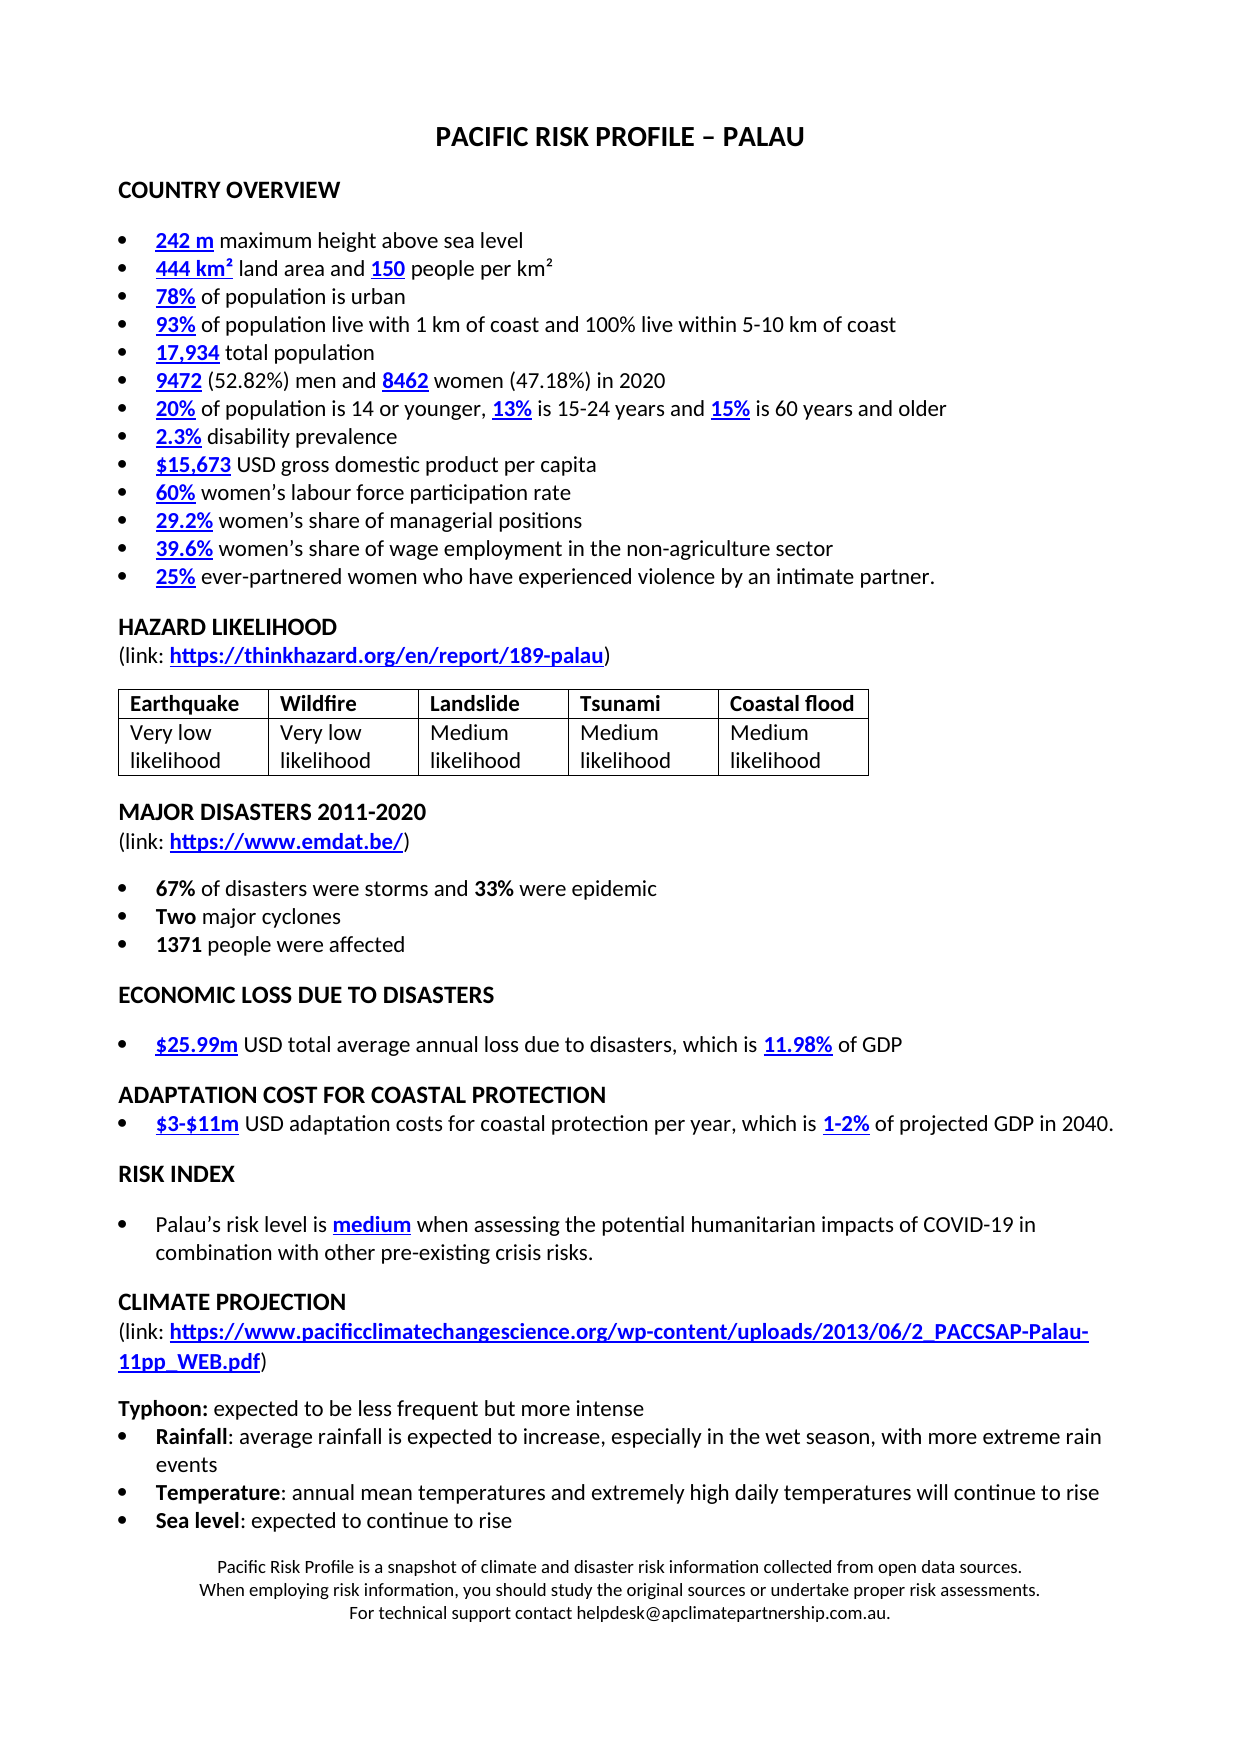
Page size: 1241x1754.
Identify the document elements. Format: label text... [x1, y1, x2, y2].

list Two major cyclones [118, 902, 1122, 930]
text (link: https://www.pacificclimatechangescience.org/wp-content/uploads/2013/06/2_PACCSAP-Palau-11pp_WEB.pdf) [118, 1317, 1122, 1375]
list 1371 people were affected [118, 930, 1122, 958]
subtitle PACIFIC RISK PROFILE – PALAU [118, 118, 1122, 154]
table_cell Medium likelihood [419, 719, 568, 774]
list 2.3% disability prevalence [118, 422, 1122, 450]
subtitle RISK INDEX [118, 1158, 1122, 1189]
table_header Wildfire [269, 690, 418, 717]
table_cell Very low likelihood [269, 719, 418, 774]
list 9472 (52.82%) men and 8462 women (47.18%) in 2020 [118, 366, 1122, 394]
list 444 km² land area and 150 people per km² [233, 254, 1122, 282]
table_cell Medium likelihood [719, 719, 868, 774]
table_header Tsunami [569, 690, 718, 717]
subtitle CLIMATE PROJECTION [118, 1287, 1122, 1317]
list Sea level: expected to continue to rise [118, 1506, 1122, 1534]
text (link: https://thinkhazard.org/en/report/189-palau) [118, 642, 1122, 669]
list 60% women’s labour force participation rate [118, 478, 1122, 506]
list 78% of population is urban [118, 282, 1122, 310]
text Typhoon: expected to be less frequent but more intense [118, 1394, 1122, 1422]
list 444 km² land area and 150 people per km² [118, 254, 225, 282]
list 29.2% women’s share of managerial positions [118, 506, 1122, 534]
table_header Earthquake [119, 690, 268, 717]
subtitle ECONOMIC LOSS DUE TO DISASTERS [118, 979, 1122, 1009]
list $3-$11m USD adaptation costs for coastal protection per year, which is 1-2% of projected GDP in 2040. [118, 1109, 1122, 1137]
subtitle ADAPTATION COST FOR COASTAL PROTECTION [118, 1079, 1122, 1109]
subtitle COUNTRY OVERVIEW [118, 174, 1122, 205]
table_header Landslide [419, 690, 568, 717]
list 67% of disasters were storms and 33% were epidemic [118, 874, 1122, 902]
list 39.6% women’s share of wage employment in the non-agriculture sector [118, 534, 1122, 562]
subtitle HAZARD LIKELIHOOD [118, 611, 1122, 642]
list 93% of population live with 1 km of coast and 100% live within 5-10 km of coast [118, 310, 1122, 338]
table_cell Medium likelihood [569, 719, 718, 774]
list $15,673 USD gross domestic product per capita [118, 450, 1122, 478]
subtitle MAJOR DISASTERS 2011-2020 [118, 796, 1122, 827]
list Rainfall: average rainfall is expected to increase, especially in the wet season, with more extreme rain events [118, 1422, 1122, 1478]
list Temperature: annual mean temperatures and extremely high daily temperatures will continue to rise [118, 1478, 1122, 1506]
list $25.99m USD total average annual loss due to disasters, which is 11.98% of GDP [118, 1030, 1122, 1058]
list 242 m maximum height above sea level [118, 226, 1122, 254]
list 17,934 total population [118, 338, 1122, 366]
text (link: https://www.emdat.be/) [118, 827, 1122, 855]
table_header Coastal flood [719, 690, 868, 717]
list 25% ever-partnered women who have experienced violence by an intimate partner. [118, 562, 1122, 590]
table_cell Very low likelihood [119, 719, 268, 774]
list 20% of population is 14 or younger, 13% is 15-24 years and 15% is 60 years and older [118, 394, 1122, 422]
list Palau’s risk level is medium when assessing the potential humanitarian impacts of COVID-19 in combination with other pre-existing crisis risks. [118, 1210, 1122, 1266]
